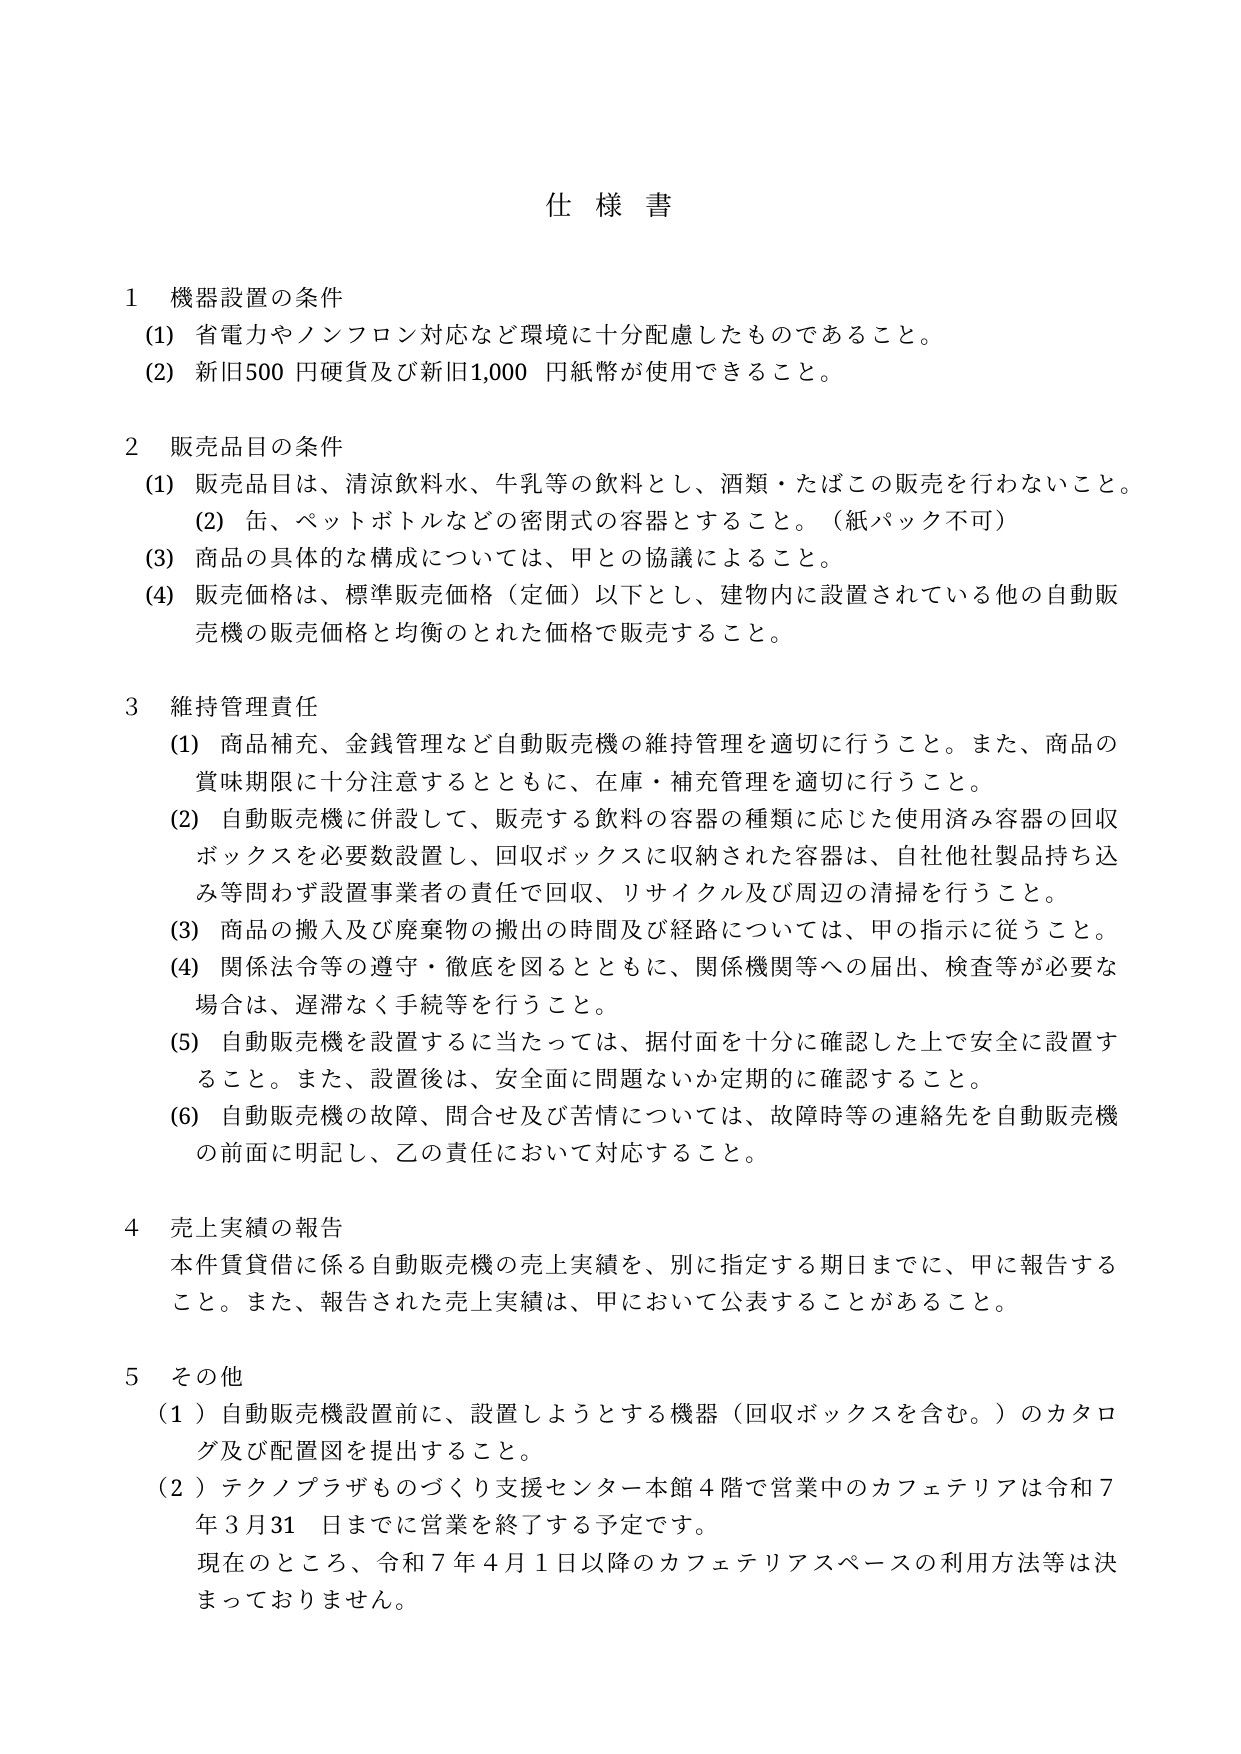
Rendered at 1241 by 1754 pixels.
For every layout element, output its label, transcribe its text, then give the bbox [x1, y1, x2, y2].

text ２ 販売品目の条件 [120, 427, 1120, 464]
text （1）自動販売機設置前に、設置しようとする機器（回収ボックスを含む。）のカタログ及び配置図を提出すること。 [120, 1394, 1120, 1468]
text (4) 販売価格は、標準販売価格（定価）以下とし、建物内に設置されている他の自動販売機の販売価格と均衡のとれた価格で販売すること。 [120, 576, 1120, 650]
text １ 機器設置の条件 [120, 278, 1120, 315]
text ３ 維持管理責任 [120, 687, 1120, 724]
text (1) 販売品目は、清涼飲料水、牛乳等の飲料とし、酒類・たばこの販売を行わないこと。 (2) 缶、ペットボトルなどの密閉式の容器とすること。（紙パック不可） [120, 464, 1120, 538]
text (6) 自動販売機の故障、問合せ及び苦情については、故障時等の連絡先を自動販売機の前面に明記し、乙の責任において対応すること。 [145, 1096, 1120, 1171]
text ４ 売上実績の報告 [120, 1208, 1120, 1245]
text 本件賃貸借に係る自動販売機の売上実績を、別に指定する期日までに、甲に報告すること。また、報告された売上実績は、甲において公表することがあること。 [120, 1245, 1120, 1319]
text (2) 自動販売機に併設して、販売する飲料の容器の種類に応じた使用済み容器の回収ボックスを必要数設置し、回収ボックスに収納された容器は、自社他社製品持ち込み等問わず設置事業者の責任で回収、リサイクル及び周辺の清掃を行うこと。 [145, 799, 1120, 910]
text (1) 商品補充、金銭管理など自動販売機の維持管理を適切に行うこと。また、商品の賞味期限に十分注意するとともに、在庫・補充管理を適切に行うこと。 [145, 724, 1120, 799]
text 現在のところ、令和７年４月１日以降のカフェテリアスペースの利用方法等は決まっておりません。 [120, 1542, 1120, 1617]
text ５ その他 [120, 1357, 1120, 1394]
text (1) 省電力やノンフロン対応など環境に十分配慮したものであること。 [120, 315, 1120, 352]
text （2）テクノプラザものづくり支援センター本館４階で営業中のカフェテリアは令和７年３月31日までに営業を終了する予定です。 [120, 1468, 1120, 1542]
text (5) 自動販売機を設置するに当たっては、据付面を十分に確認した上で安全に設置すること。また、設置後は、安全面に問題ないか定期的に確認すること。 [145, 1022, 1120, 1096]
text (3) 商品の搬入及び廃棄物の搬出の時間及び経路については、甲の指示に従うこと。 [145, 910, 1120, 947]
text 仕様書 [120, 167, 1120, 241]
text (4) 関係法令等の遵守・徹底を図るとともに、関係機関等への届出、検査等が必要な場合は、遅滞なく手続等を行うこと。 [145, 947, 1120, 1022]
text (3) 商品の具体的な構成については、甲との協議によること。 [120, 538, 1120, 576]
text (2) 新旧500円硬貨及び新旧1,000円紙幣が使用できること。 [120, 352, 1120, 390]
